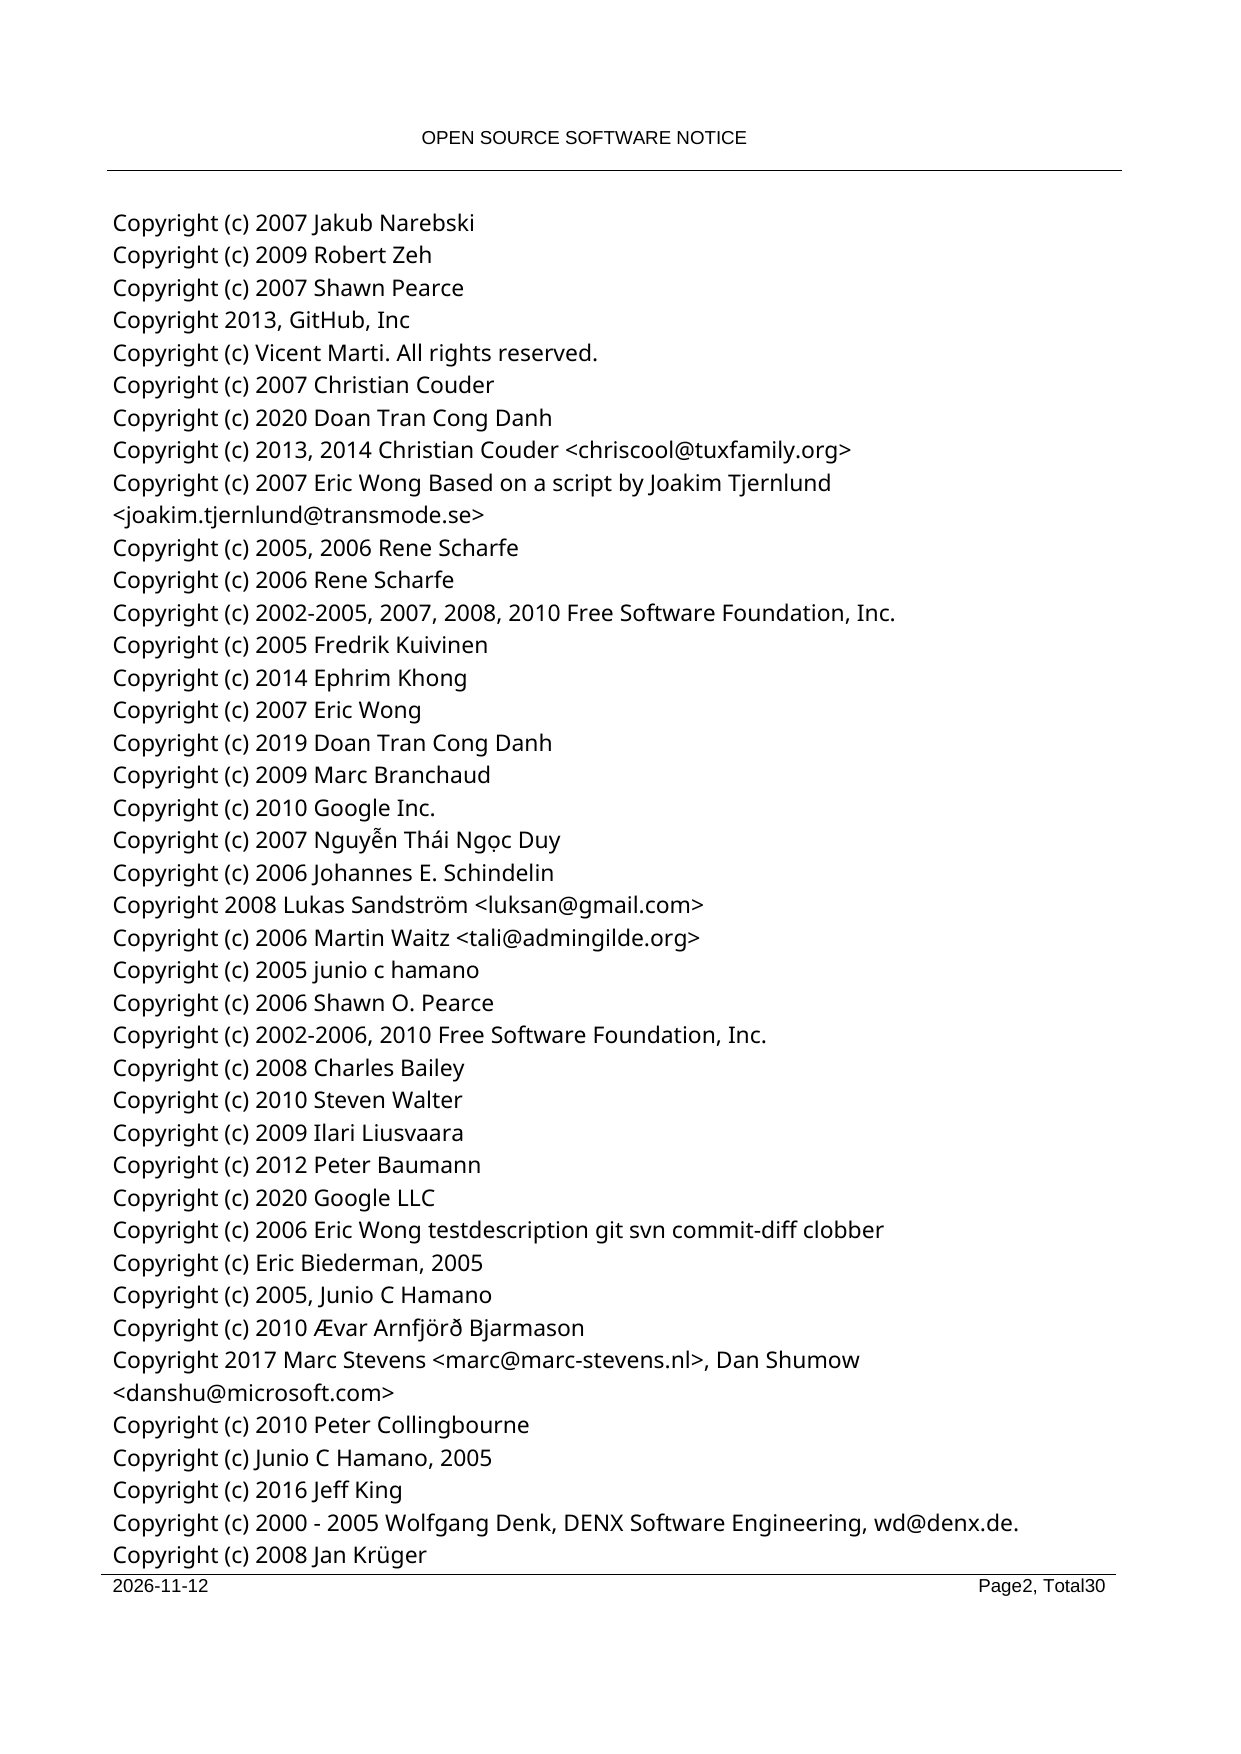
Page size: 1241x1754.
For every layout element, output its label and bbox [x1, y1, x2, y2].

text [112, 206, 1128, 1571]
